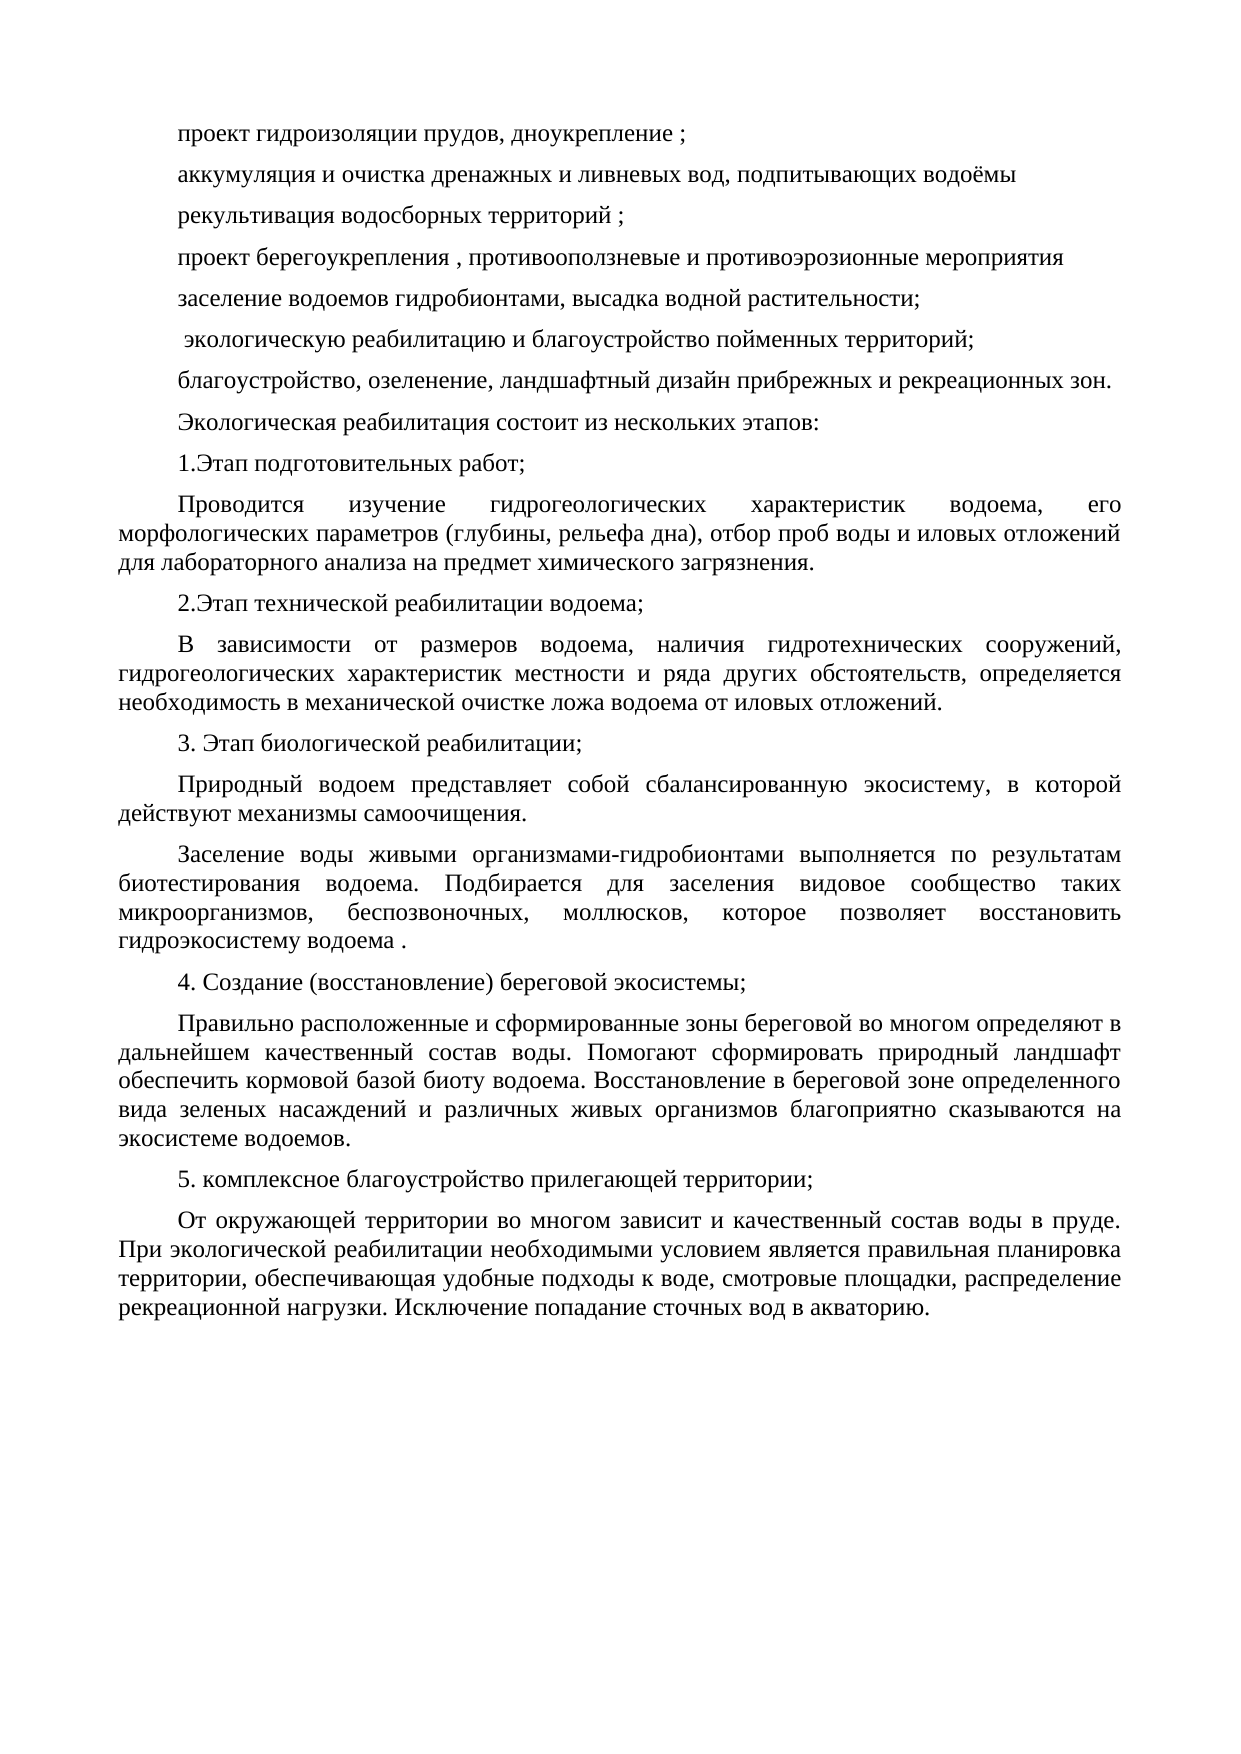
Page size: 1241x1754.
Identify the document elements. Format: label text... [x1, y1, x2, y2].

text От окружающей территории во многом зависит и качественный состав воды в пруде. При экологической реабилитации необходимыми условием является правильная планировка территории, обеспечивающая удобные подходы к воде, смотровые площадки, распределение рекреационной нагрузки. Исключение попадание сточных вод в акваторию. [118, 1206, 1122, 1321]
text 1.Этап подготовительных работ; [118, 448, 1122, 477]
text Заселение воды живыми организмами-гидробионтами выполняется по результатам биотестирования водоема. Подбирается для заселения видовое сообщество таких микроорганизмов, беспозвоночных, моллюсков, которое позволяет восстановить гидроэкосистему водоема . [118, 839, 1122, 954]
text Правильно расположенные и сформированные зоны береговой во многом определяют в дальнейшем качественный состав воды. Помогают сформировать природный ландшафт обеспечить кормовой базой биоту водоема. Восстановление в береговой зоне определенного вида зеленых насаждений и различных живых организмов благоприятно сказываются на экосистеме водоемов. [118, 1008, 1122, 1152]
text проект берегоукрепления , противооползневые и противоэрозионные мероприятия [118, 242, 1122, 271]
text проект гидроизоляции прудов, дноукрепление ; [118, 118, 1122, 147]
text Проводится изучение гидрогеологических характеристик водоема, его морфологических параметров (глубины, рельефа дна), отбор проб воды и иловых отложений для лабораторного анализа на предмет химического загрязнения. [118, 489, 1122, 576]
text Экологическая реабилитация состоит из нескольких этапов: [118, 407, 1122, 436]
text экологическую реабилитацию и благоустройство пойменных территорий; [118, 324, 1122, 353]
text 3. Этап биологической реабилитации; [118, 728, 1122, 757]
text заселение водоемов гидробионтами, высадка водной растительности; [118, 283, 1122, 312]
text 2.Этап технической реабилитации водоема; [118, 588, 1122, 617]
text благоустройство, озеленение, ландшафтный дизайн прибрежных и рекреационных зон. [118, 366, 1122, 394]
text аккумуляция и очистка дренажных и ливневых вод, подпитывающих водоёмы [118, 159, 1122, 188]
text 4. Создание (восстановление) береговой экосистемы; [118, 967, 1122, 996]
text Природный водоем представляет собой сбалансированную экосистему, в которой действуют механизмы самоочищения. [118, 769, 1122, 827]
text В зависимости от размеров водоема, наличия гидротехнических сооружений, гидрогеологических характеристик местности и ряда других обстоятельств, определяется необходимость в механической очистке ложа водоема от иловых отложений. [118, 629, 1122, 716]
text 5. комплексное благоустройство прилегающей территории; [118, 1164, 1122, 1193]
text рекультивация водосборных территорий ; [118, 201, 1122, 229]
